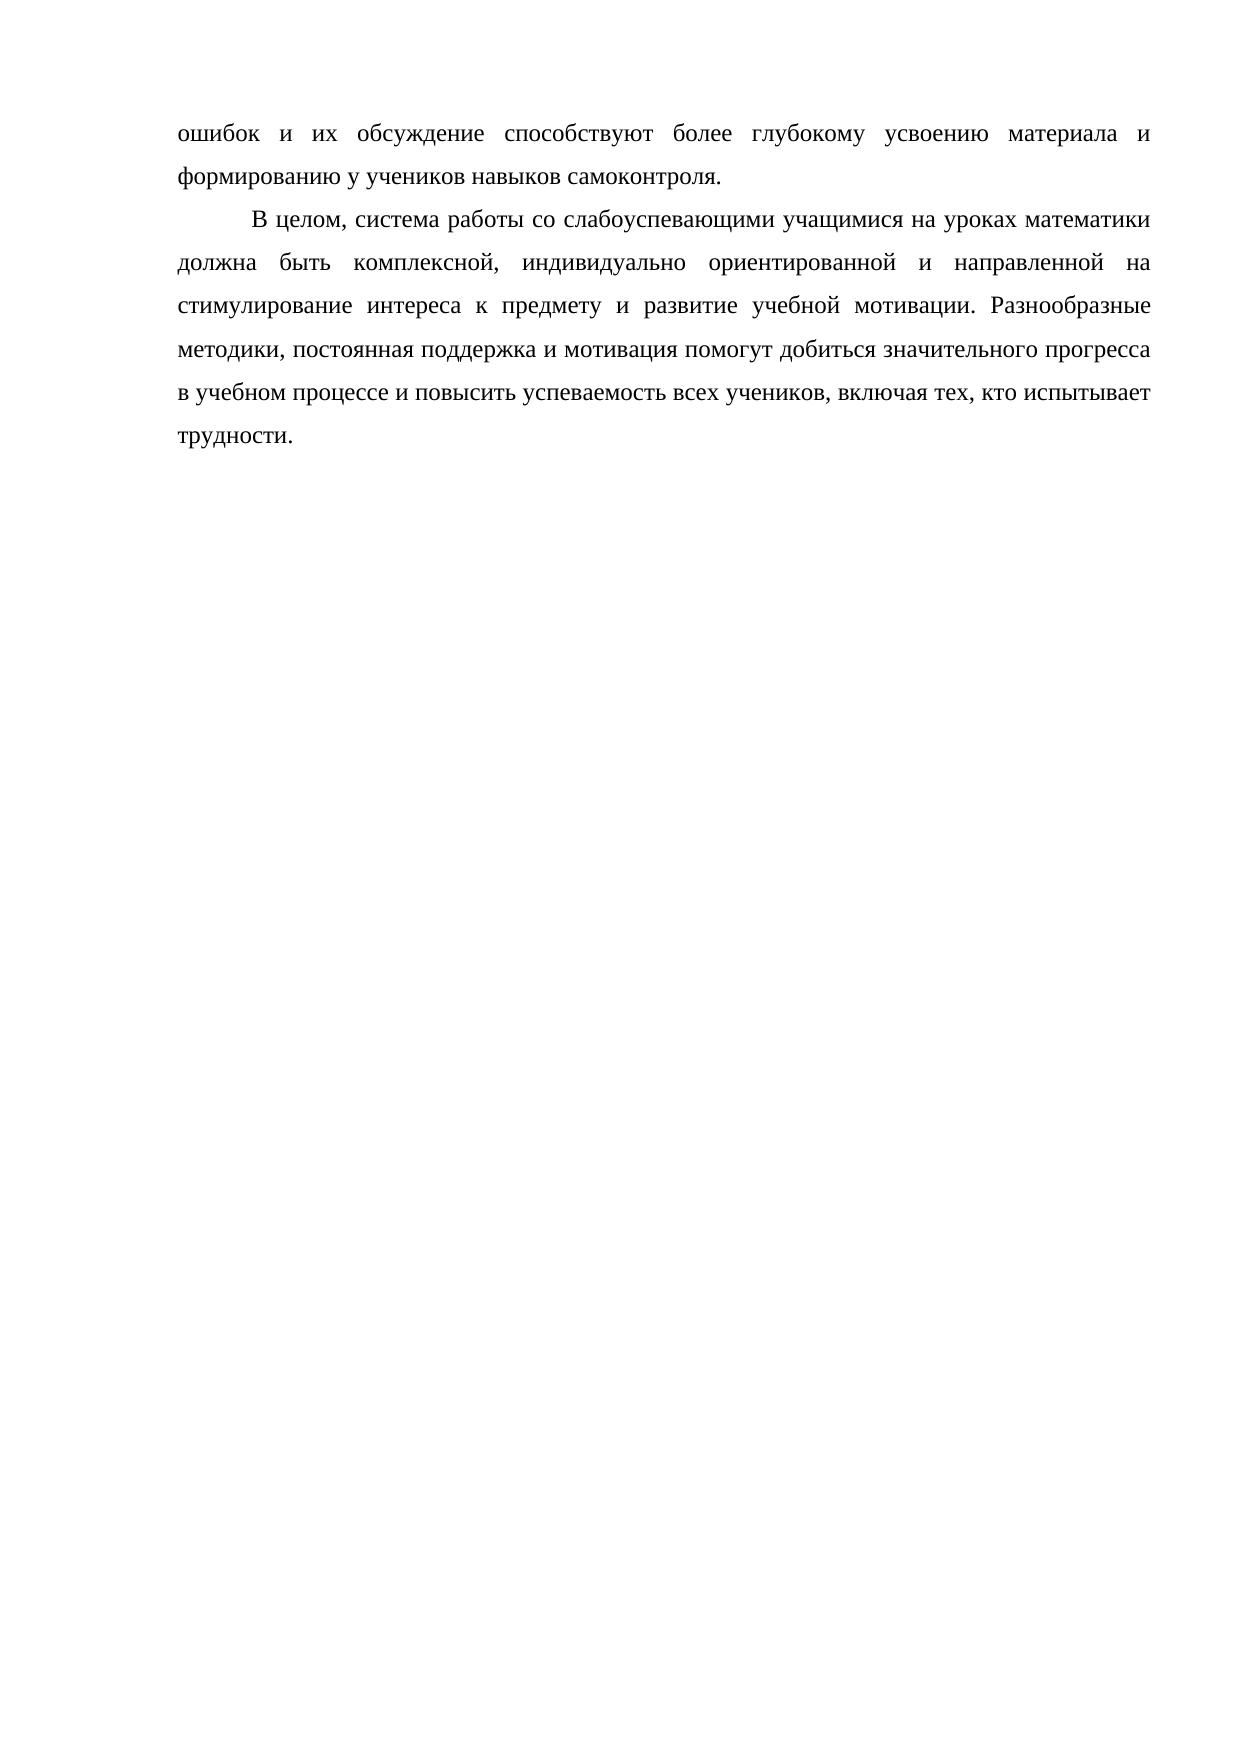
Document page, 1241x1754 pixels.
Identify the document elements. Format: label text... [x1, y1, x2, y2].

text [177, 118, 1152, 190]
text В целом, система работы со слабоуспевающими учащимися на уроках математики должна быть комплексной, индивидуально ориентированной и направленной на стимулирование интереса к предмету и развитие учебной мотивации. Разнообразные методики, постоянная поддержка и мотивация помогут добиться значительного прогресса в учебном процессе и повысить успеваемость всех учеников, включая тех, кто испытывает трудности. [177, 204, 1152, 449]
